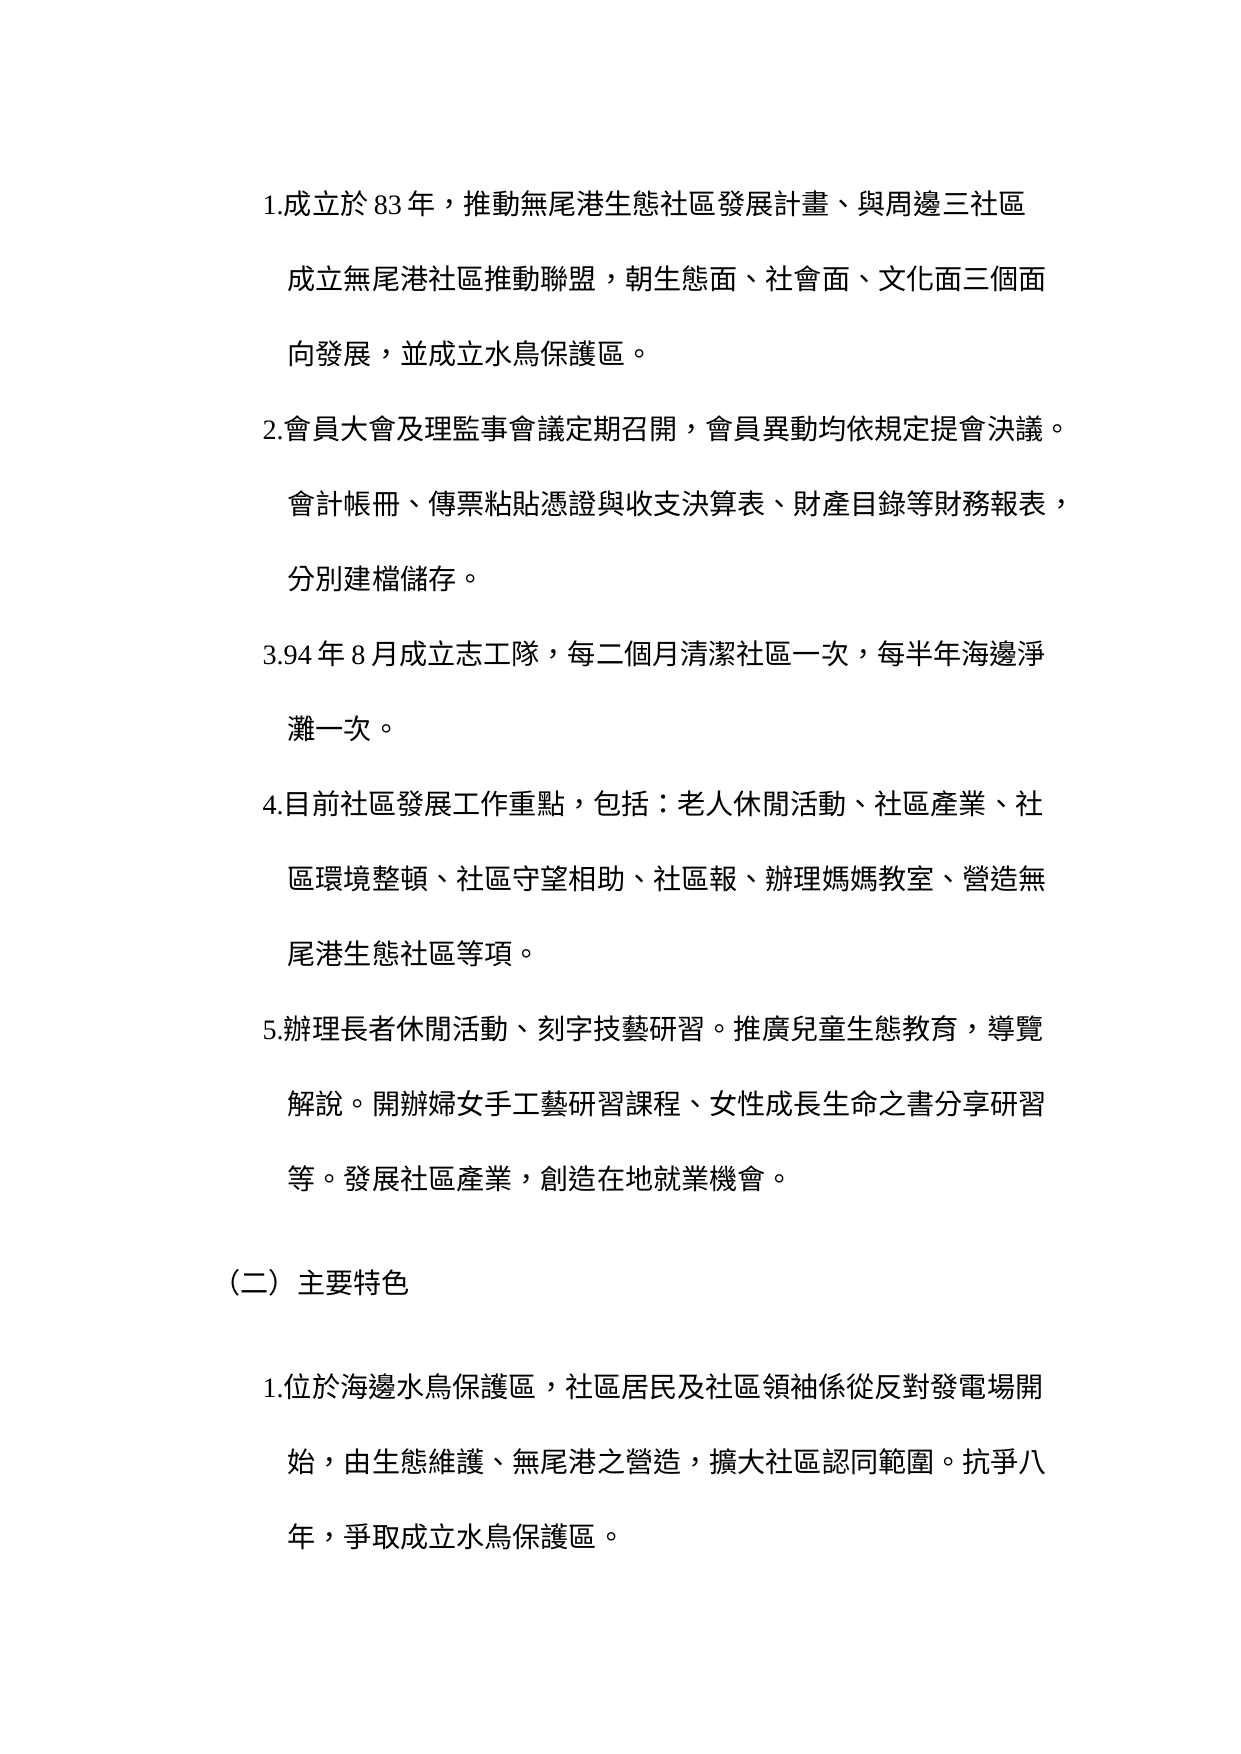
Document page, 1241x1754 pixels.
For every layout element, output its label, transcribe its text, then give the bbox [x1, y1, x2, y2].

text 5.辦理長者休閒活動、刻字技藝研習。推廣兒童生態教育，導覽解說。開辦婦女手工藝研習課程、女性成長生命之書分享研習等。發展社區產業，創造在地就業機會。 [262, 989, 1053, 1214]
text 1.位於海邊水鳥保護區，社區居民及社區領袖係從反對發電場開始，由生態維護、無尾港之營造，擴大社區認同範圍。抗爭八年，爭取成立水鳥保護區。 [262, 1348, 1053, 1573]
text （二）主要特色 [187, 1244, 1053, 1319]
text 3.94年8月成立志工隊，每二個月清潔社區一次，每半年海邊淨灘一次。 [262, 614, 1053, 764]
text 4.目前社區發展工作重點，包括：老人休閒活動、社區產業、社區環境整頓、社區守望相助、社區報、辦理媽媽教室、營造無尾港生態社區等項。 [262, 764, 1053, 989]
text 2.會員大會及理監事會議定期召開，會員異動均依規定提會決議。會計帳冊、傳票粘貼憑證與收支決算表、財產目錄等財務報表，分別建檔儲存。 [262, 389, 1053, 614]
text 1.成立於83年，推動無尾港生態社區發展計畫、與周邊三社區成立無尾港社區推動聯盟，朝生態面、社會面、文化面三個面向發展，並成立水鳥保護區。 [262, 164, 1053, 389]
